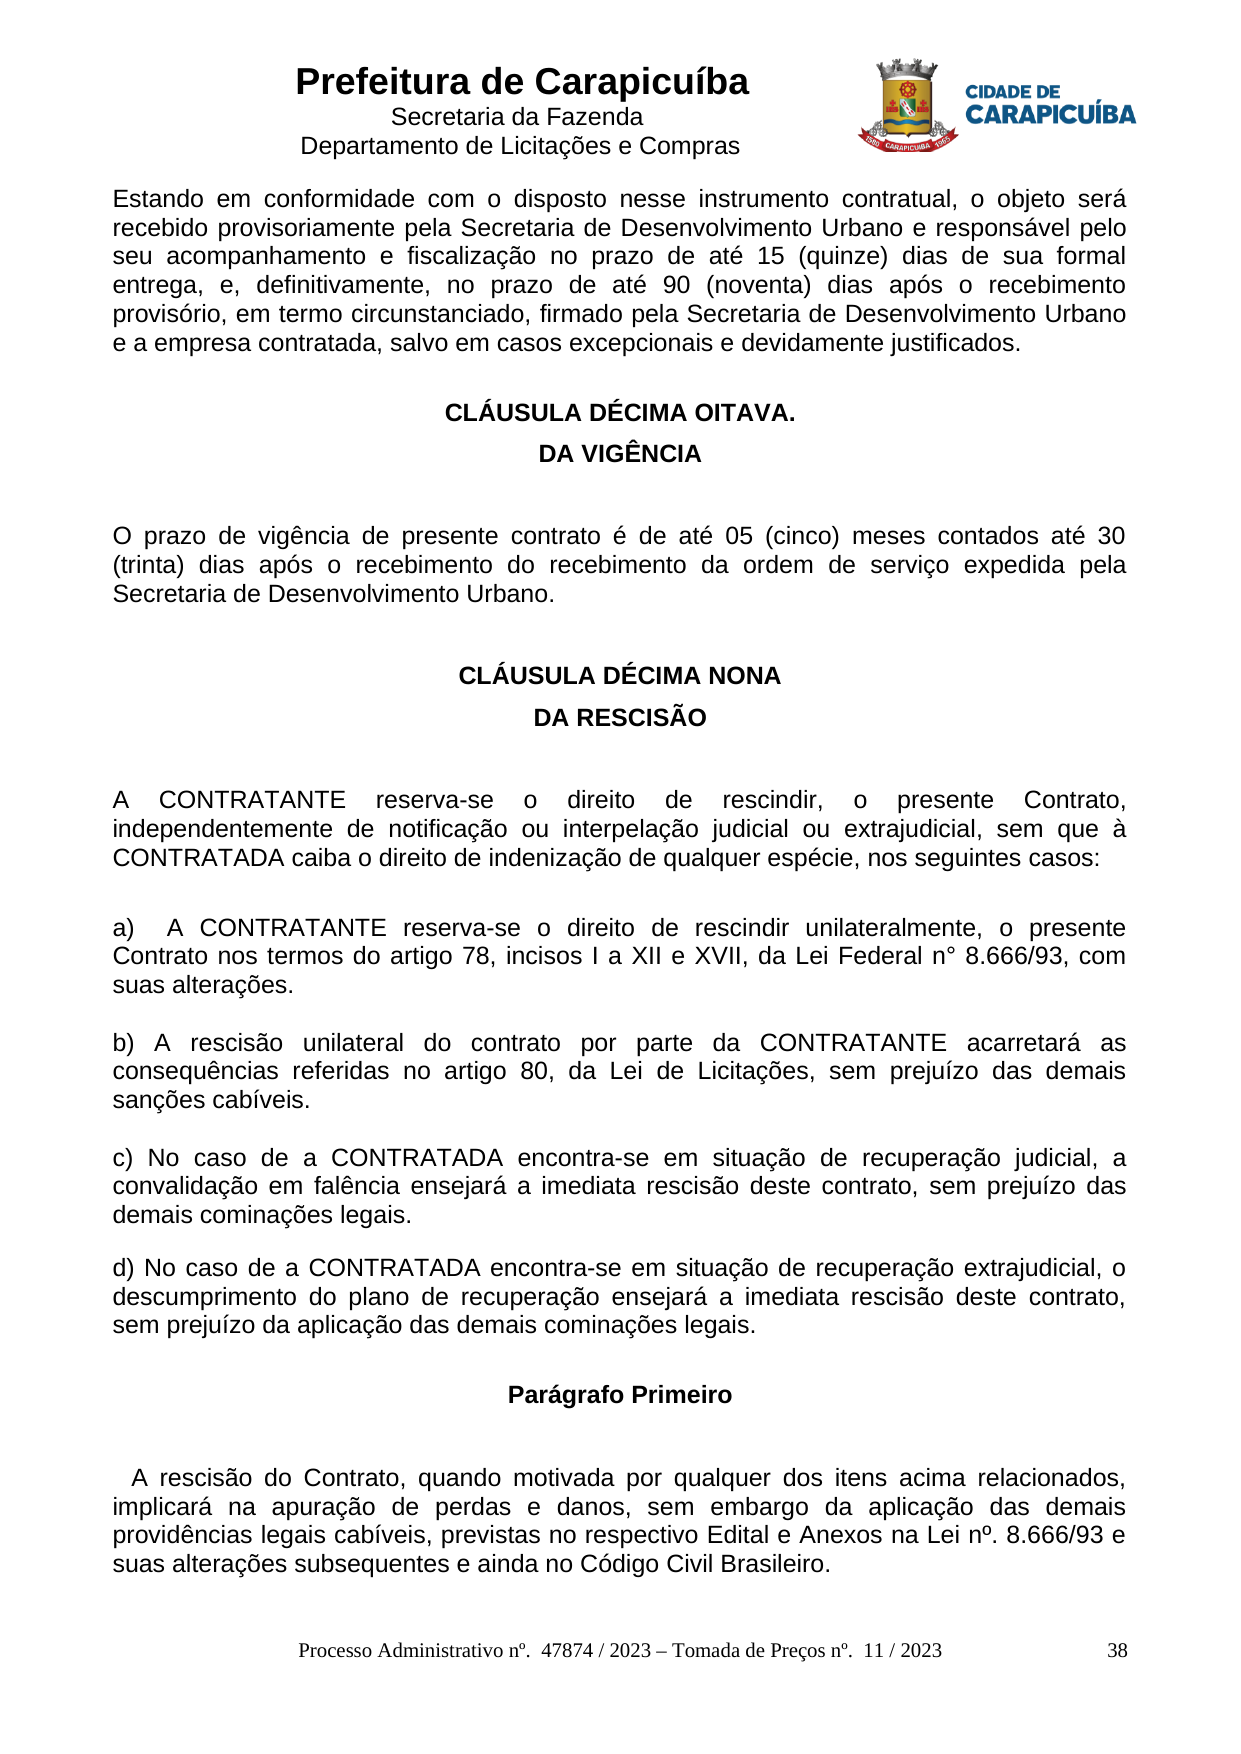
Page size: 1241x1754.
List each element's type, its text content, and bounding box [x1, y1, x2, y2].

text c) No caso de a CONTRATADA encontra-se em situação de recuperação judicial, a convalidação em falência ensejará a imediata rescisão deste contrato, sem prejuízo das demais cominações legais. [112, 1142, 1128, 1229]
text Estando em conformidade com o disposto nesse instrumento contratual, o objeto será recebido provisoriamente pela Secretaria de Desenvolvimento Urbano e responsável pelo seu acompanhamento e fiscalização no prazo de até 15 (quinze) dias de sua formal entrega, e, definitivamente, no prazo de até 90 (noventa) dias após o recebimento provisório, em termo circunstanciado, firmado pela Secretaria de Desenvolvimento Urbano e a empresa contratada, salvo em casos excepcionais e devidamente justificados. [112, 184, 1128, 356]
text b) A rescisão unilateral do contrato por parte da CONTRATANTE acarretará as consequências referidas no artigo 80, da Lei de Licitações, sem prejuízo das demais sanções cabíveis. [112, 1027, 1128, 1114]
picture [857, 57, 1139, 152]
text CLÁUSULA DÉCIMA OITAVA. [112, 397, 1128, 426]
text DA VIGÊNCIA [112, 439, 1128, 467]
text A CONTRATANTE reserva-se o direito de rescindir, o presente Contrato, independentemente de notificação ou interpelação judicial ou extrajudicial, sem que à CONTRATADA caiba o direito de indenização de qualquer espécie, nos seguintes casos: [112, 785, 1128, 871]
text Parágrafo Primeiro [112, 1380, 1128, 1409]
text O prazo de vigência de presente contrato é de até 05 (cinco) meses contados até 30 (trinta) dias após o recebimento do recebimento da ordem de serviço expedida pela Secretaria de Desenvolvimento Urbano. [112, 521, 1128, 607]
text d) No caso de a CONTRATADA encontra-se em situação de recuperação extrajudicial, o descumprimento do plano de recuperação ensejará a imediata rescisão deste contrato, sem prejuízo da aplicação das demais cominações legais. [112, 1253, 1128, 1339]
text a) A CONTRATANTE reserva-se o direito de rescindir unilateralmente, o presente Contrato nos termos do artigo 78, incisos I a XII e XVII, da Lei Federal n° 8.666/93, com suas alterações. [112, 912, 1128, 999]
text DA RESCISÃO [112, 702, 1128, 731]
text A rescisão do Contrato, quando motivada por qualquer dos itens acima relacionados, implicará na apuração de perdas e danos, sem embargo da aplicação das demais providências legais cabíveis, previstas no respectivo Edital e Anexos na Lei nº. 8.666/93 e suas alterações subsequentes e ainda no Código Civil Brasileiro. [112, 1463, 1128, 1578]
text CLÁUSULA DÉCIMA NONA [112, 661, 1128, 690]
